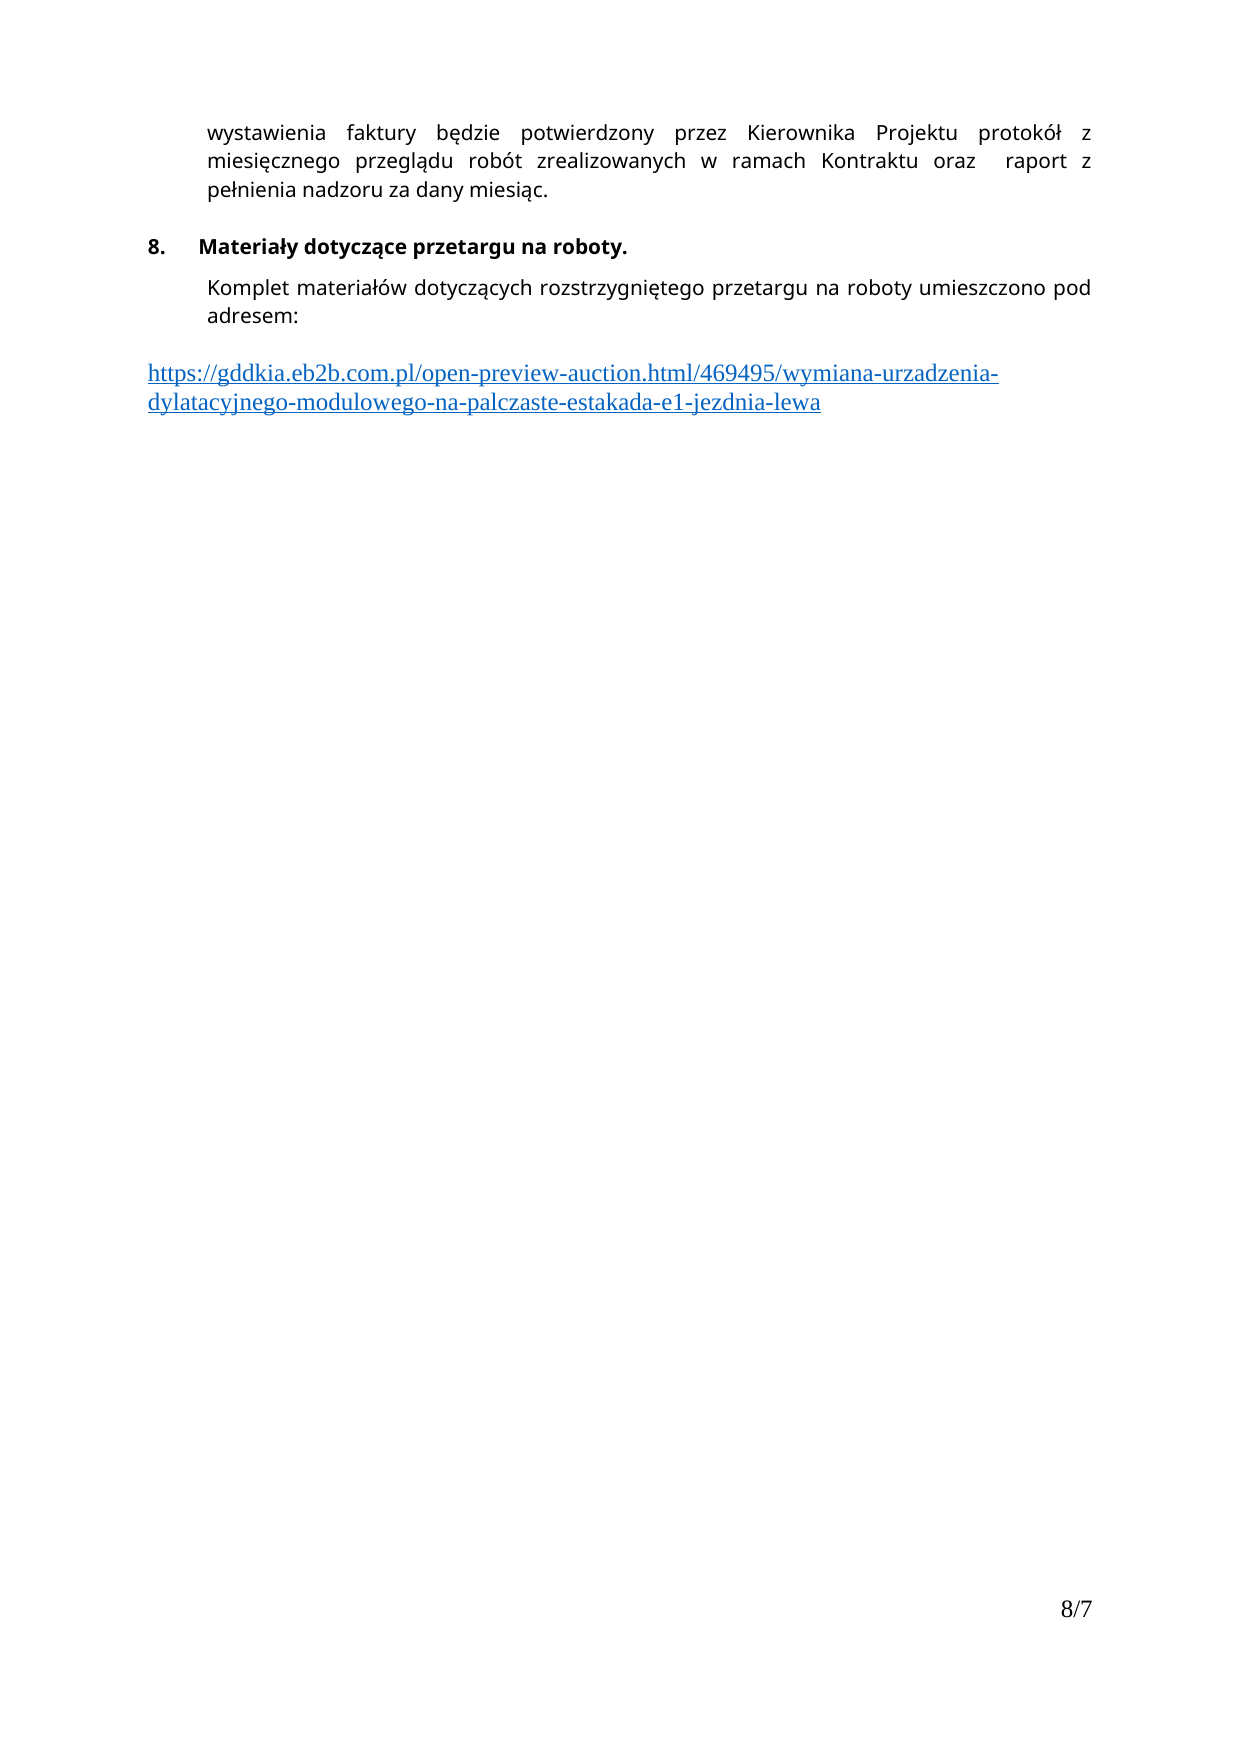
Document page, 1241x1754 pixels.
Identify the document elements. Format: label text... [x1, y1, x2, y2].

text Komplet materiałów dotyczących rozstrzygniętego przetargu na roboty umieszczono pod adresem: [207, 273, 1092, 330]
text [207, 118, 1092, 203]
text 8. Materiały dotyczące przetargu na roboty. [148, 232, 1092, 260]
text https://gddkia.eb2b.com.pl/open-preview-auction.html/469495/wymiana-urzadzenia-dylatacyjnego-modulowego-na-palczaste-estakada-e1-jezdnia-lewa [148, 358, 1092, 416]
